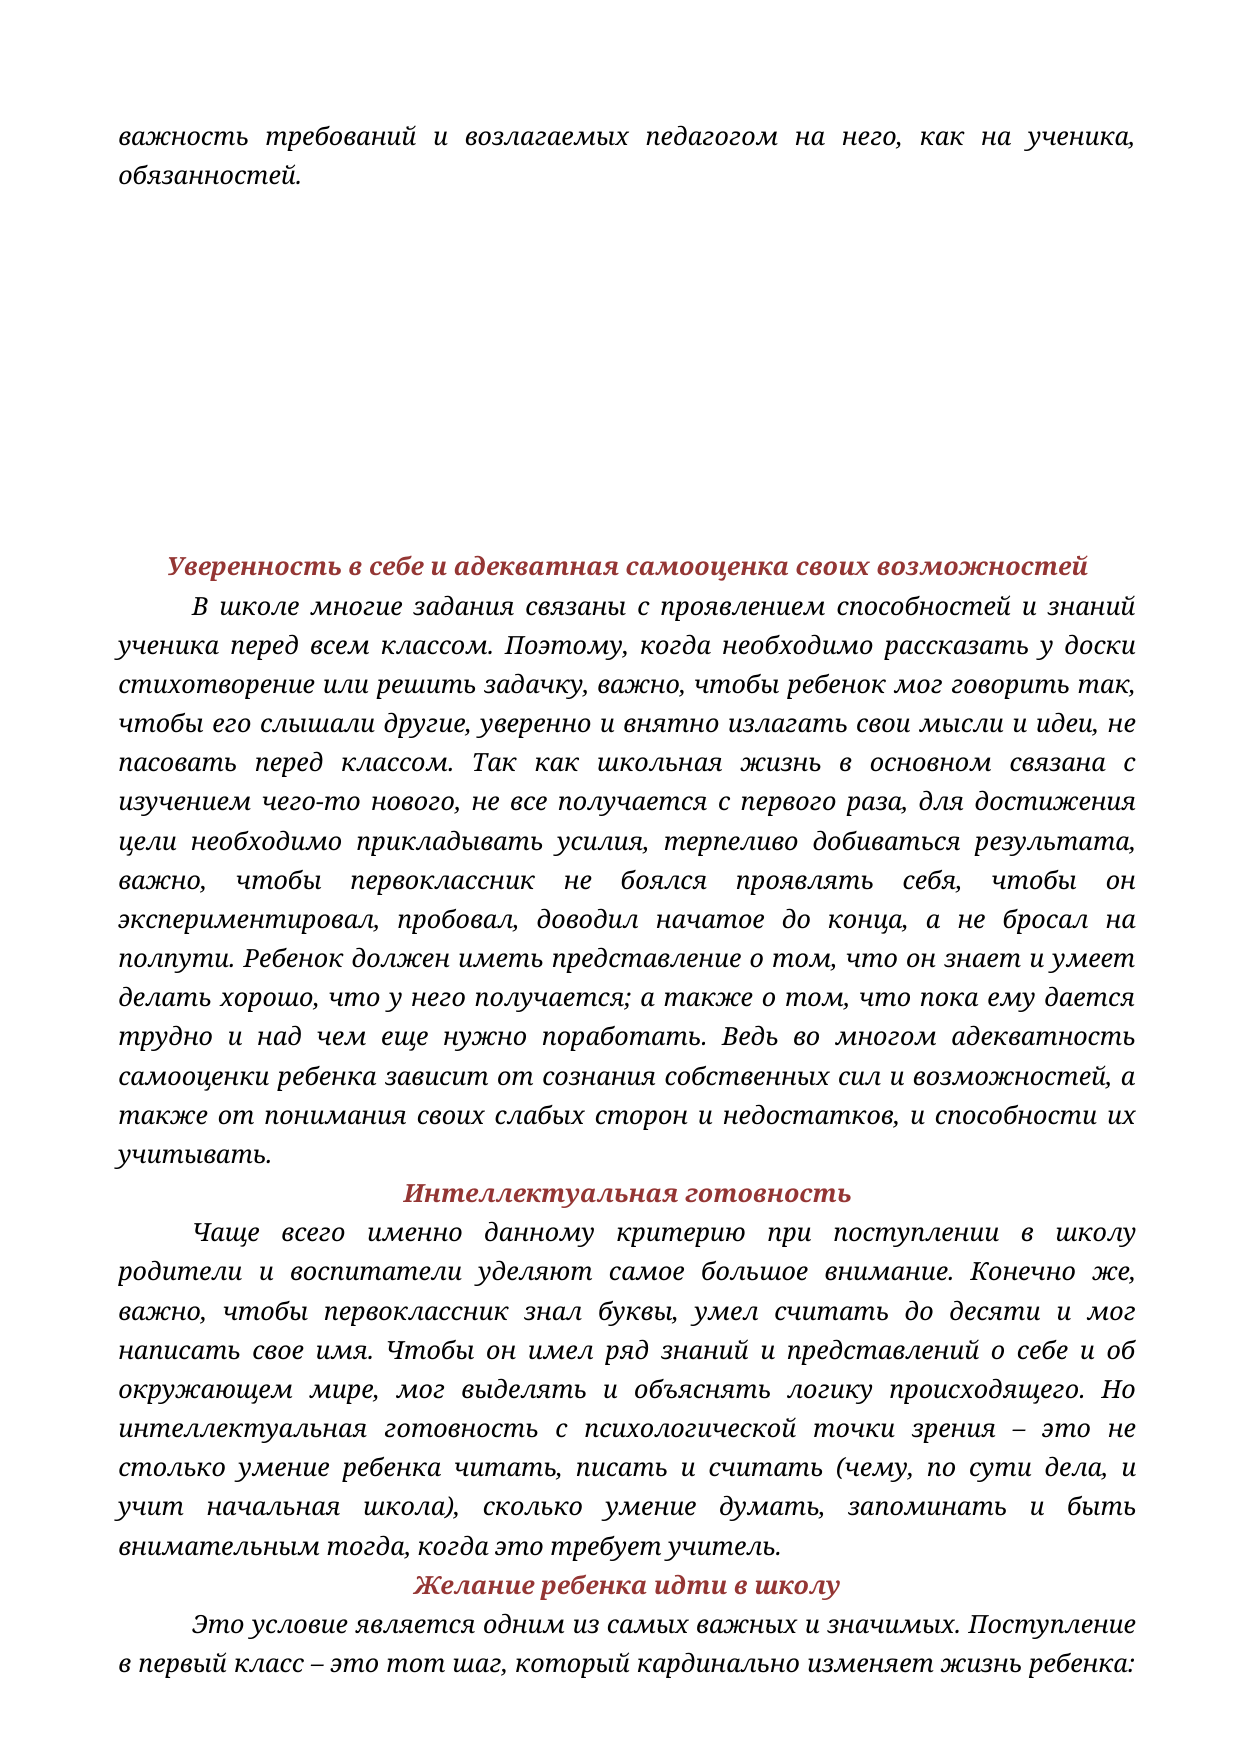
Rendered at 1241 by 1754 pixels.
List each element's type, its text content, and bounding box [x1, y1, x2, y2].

text Интеллектуальная готовность [118, 1176, 1137, 1210]
text Чаще всего именно данному критерию при поступлении в школу родители и воспитатели уделяют самое большое внимание. Конечно же, важно, чтобы первоклассник знал буквы, умел считать до десяти и мог написать свое имя. Чтобы он имел ряд знаний и представлений о себе и об окружающем мире, мог выделять и объяснять логику происходящего. Но интеллектуальная готовность с психологической точки зрения – это не столько умение ребенка читать, писать и считать (чему, по сути дела, и учит начальная школа), сколько умение думать, запоминать и быть внимательным тогда, когда это требует учитель. [118, 1215, 1137, 1562]
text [118, 1606, 1137, 1680]
text Уверенность в себе и адекватная самооценка своих возможностей [118, 549, 1137, 583]
text В школе многие задания связаны с проявлением способностей и знаний ученика перед всем классом. Поэтому, когда необходимо рассказать у доски стихотворение или решить задачку, важно, чтобы ребенок мог говорить так, чтобы его слышали другие, уверенно и внятно излагать свои мысли и идеи, не пасовать перед классом. Так как школьная жизнь в основном связана с изучением чего-то нового, не все получается с первого раза, для достижения цели необходимо прикладывать усилия, терпеливо добиваться результата, важно, чтобы первоклассник не боялся проявлять себя, чтобы он экспериментировал, пробовал, доводил начатое до конца, а не бросал на полпути. Ребенок должен иметь представление о том, что он знает и умеет делать хорошо, что у него получается; а также о том, что пока ему дается трудно и над чем еще нужно поработать. Ведь во многом адекватность самооценки ребенка зависит от сознания собственных сил и возможностей, а также от понимания своих слабых сторон и недостатков, и способности их учитывать. [118, 588, 1137, 1171]
text Желание ребенка идти в школу [118, 1567, 1137, 1601]
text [118, 118, 1137, 191]
